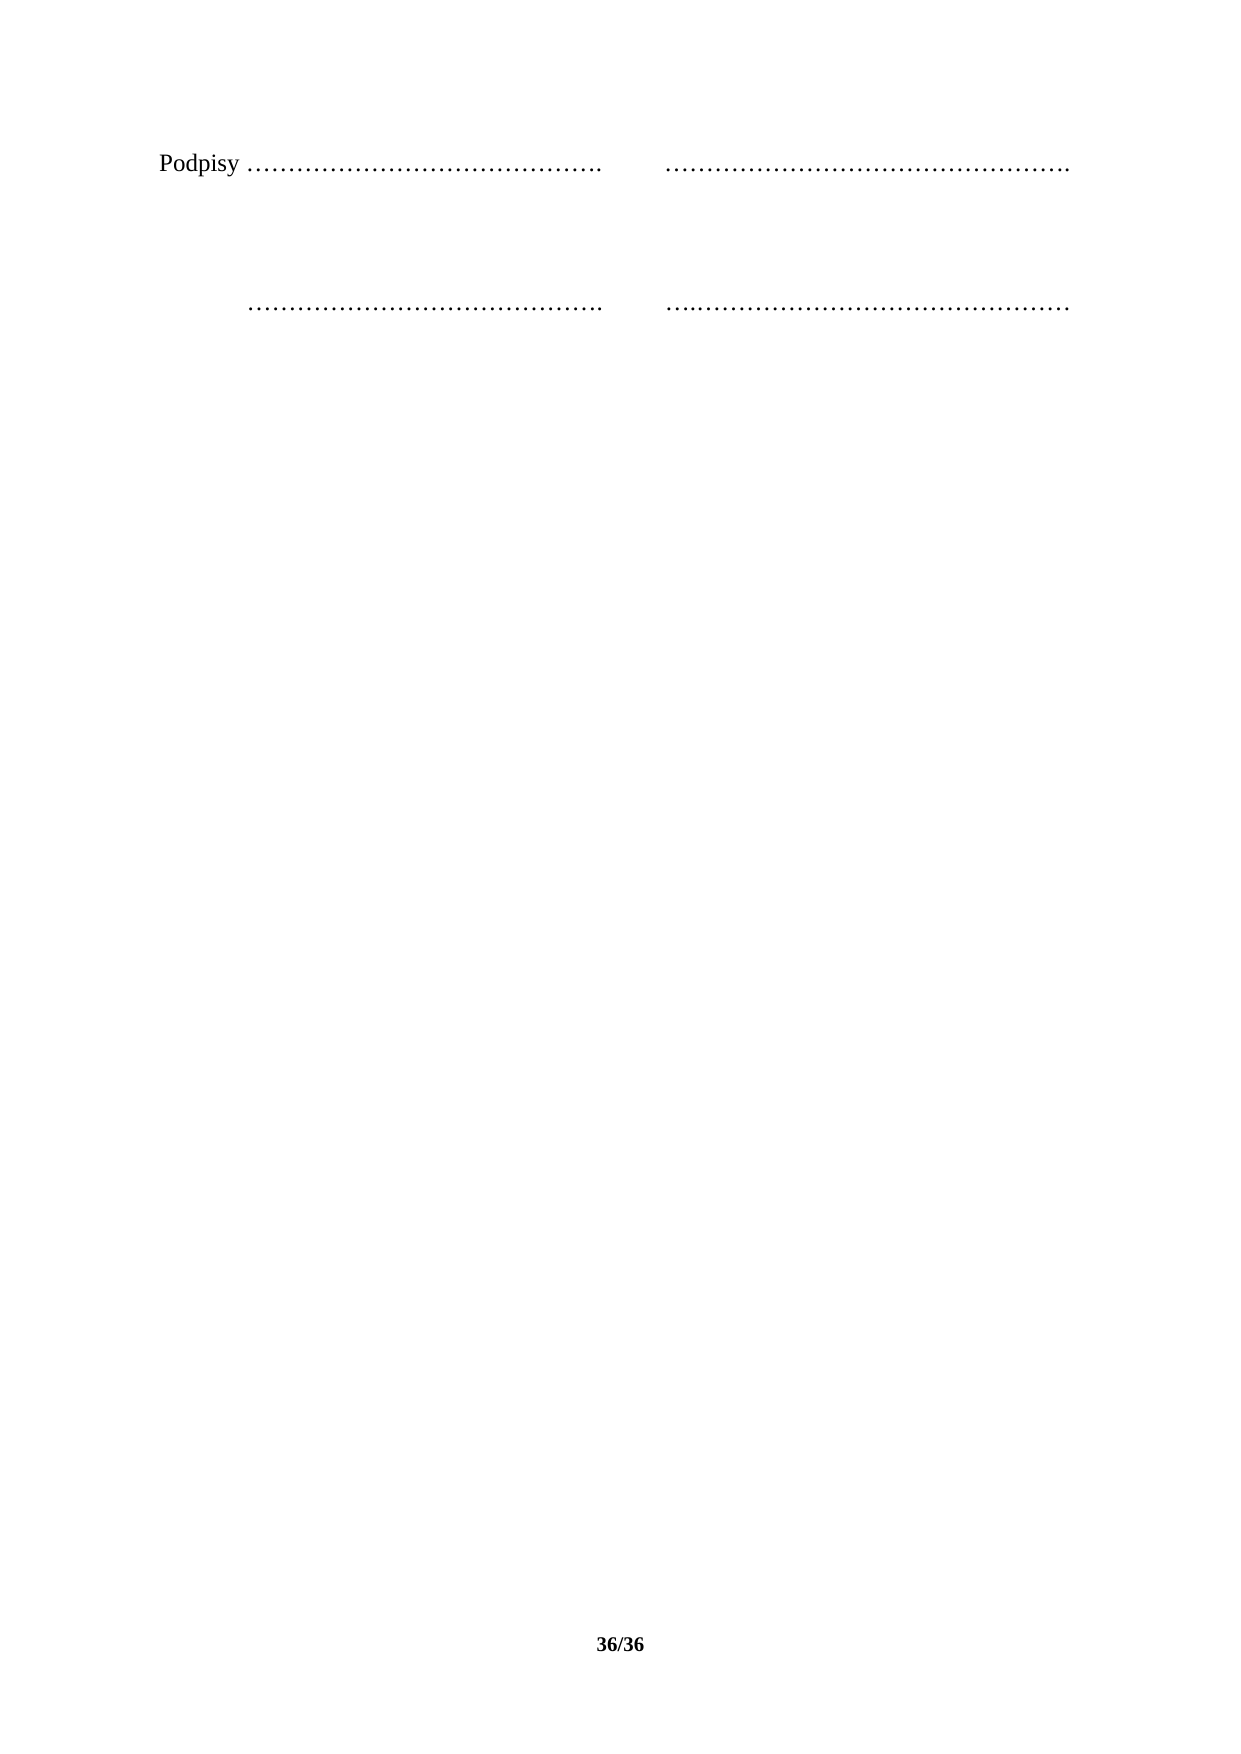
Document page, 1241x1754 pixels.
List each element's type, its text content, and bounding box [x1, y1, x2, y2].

text Podpisy ……………………………………. …………………………………………. [159, 148, 1093, 176]
text ……………………………………. ….……………………………………… [159, 287, 1093, 315]
